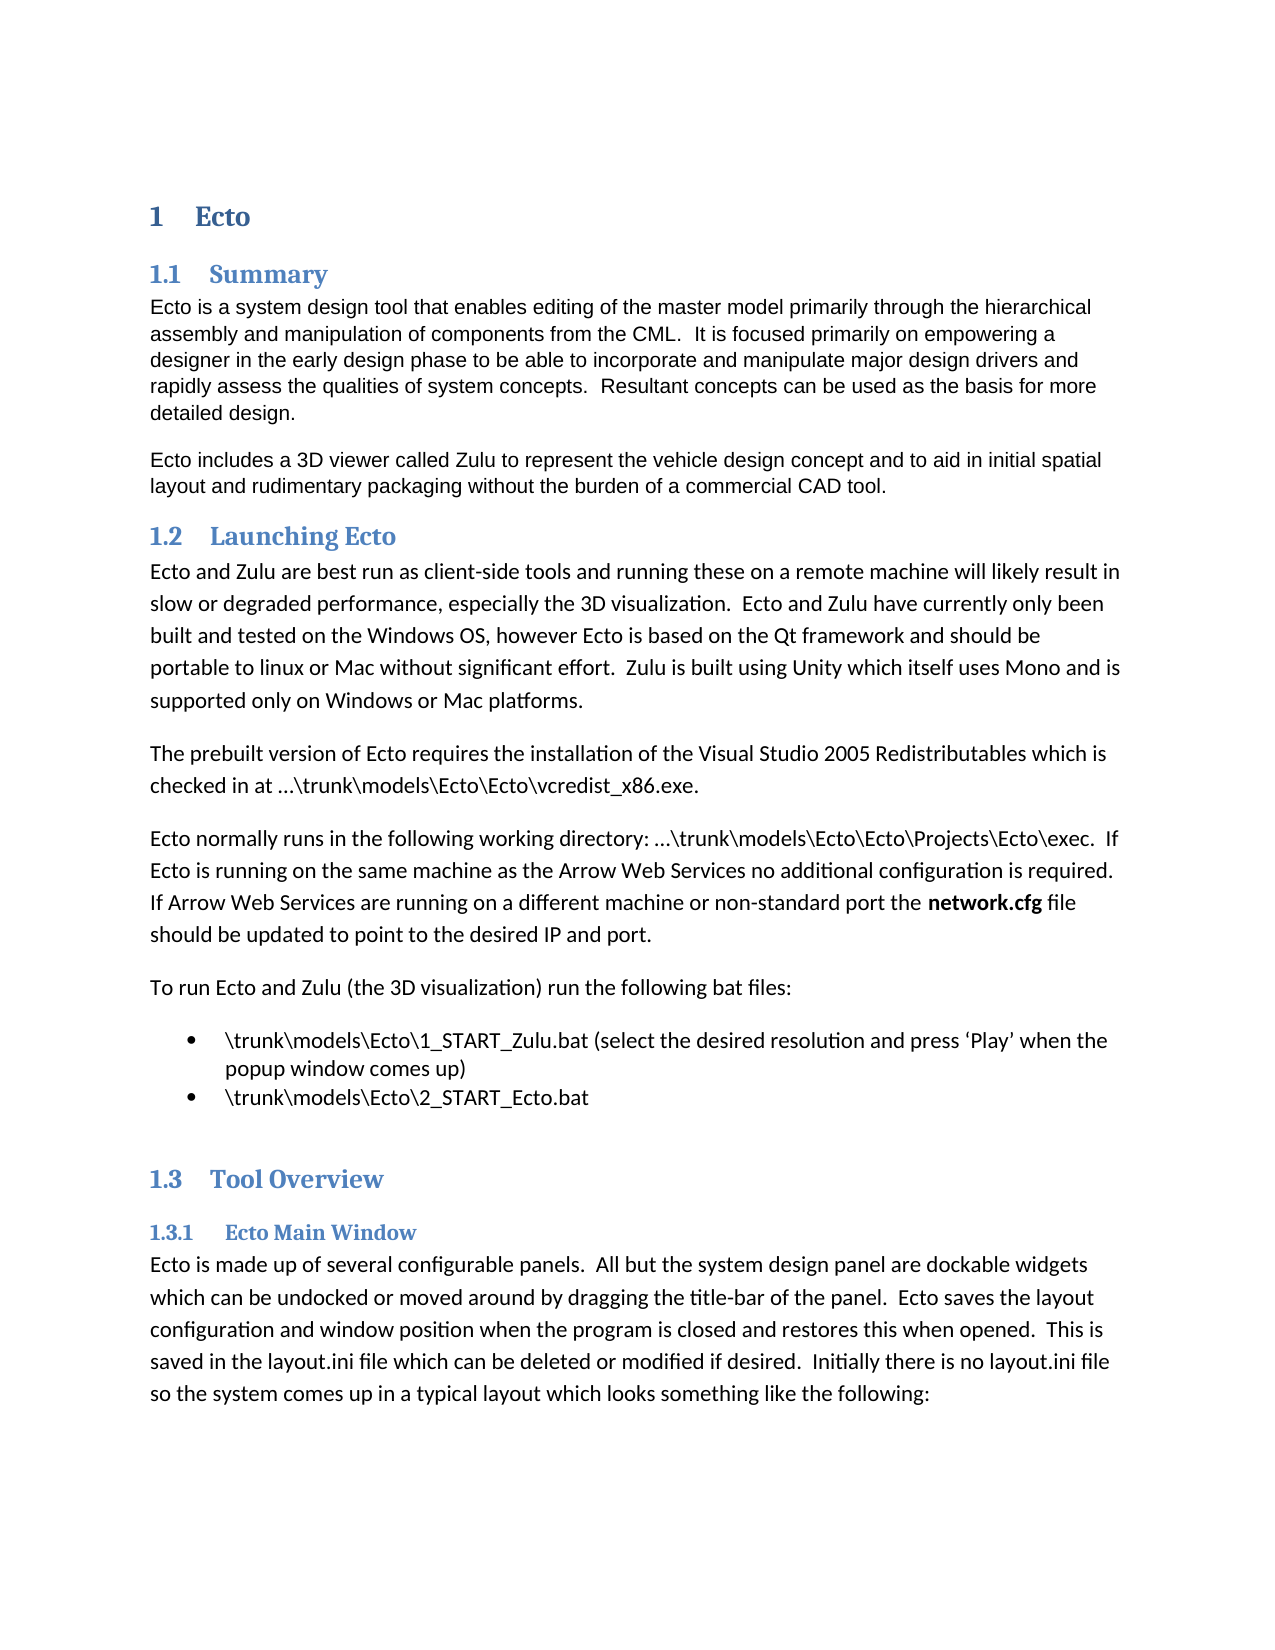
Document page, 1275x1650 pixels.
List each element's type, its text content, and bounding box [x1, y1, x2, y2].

subtitle Ecto [150, 200, 1125, 233]
text To run Ecto and Zulu (the 3D visualization) run the following bat files: [150, 973, 1125, 1002]
subtitle Launching Ecto [150, 521, 1125, 552]
subtitle Summary [150, 259, 1125, 291]
text The prebuilt version of Ecto requires the installation of the Visual Studio 2005 Redistributables which is checked in at …\trunk\models\Ecto\Ecto\vcredist_x86.exe. [150, 739, 1125, 799]
text Ecto and Zulu are best run as client-side tools and running these on a remote machine will likely result in slow or degraded performance, especially the 3D visualization. Ecto and Zulu have currently only been built and tested on the Windows OS, however Ecto is based on the Qt framework and should be portable to linux or Mac without significant effort. Zulu is built using Unity which itself uses Mono and is supported only on Windows or Mac platforms. [150, 557, 1125, 714]
text Ecto includes a 3D viewer called Zulu to represent the vehicle design concept and to aid in initial spatial layout and rudimentary packaging without the burden of a commercial CAD tool. [150, 448, 1125, 498]
subtitle Tool Overview [150, 1164, 1125, 1195]
list \trunk\models\Ecto\1_START_Zulu.bat (select the desired resolution and press ‘Play’ when the popup window comes up) [187, 1027, 1125, 1083]
list \trunk\models\Ecto\2_START_Ecto.bat [187, 1083, 1125, 1111]
subtitle Ecto Main Window [150, 1220, 1125, 1247]
text Ecto normally runs in the following working directory: …\trunk\models\Ecto\Ecto\Projects\Ecto\exec. If Ecto is running on the same machine as the Arrow Web Services no additional configuration is required. If Arrow Web Services are running on a different machine or non-standard port the network.cfg file should be updated to point to the desired IP and port. [150, 824, 1125, 948]
text Ecto is a system design tool that enables editing of the master model primarily through the hierarchical assembly and manipulation of components from the CML. It is focused primarily on empowering a designer in the early design phase to be able to incorporate and manipulate major design drivers and rapidly assess the qualities of system concepts. Resultant concepts can be used as the basis for more detailed design. [150, 295, 1125, 424]
text Ecto is made up of several configurable panels. All but the system design panel are dockable widgets which can be undocked or moved around by dragging the title-bar of the panel. Ecto saves the layout configuration and window position when the program is closed and restores this when opened. This is saved in the layout.ini file which can be deleted or modified if desired. Initially there is no layout.ini file so the system comes up in a typical layout which looks something like the following: [150, 1250, 1125, 1407]
